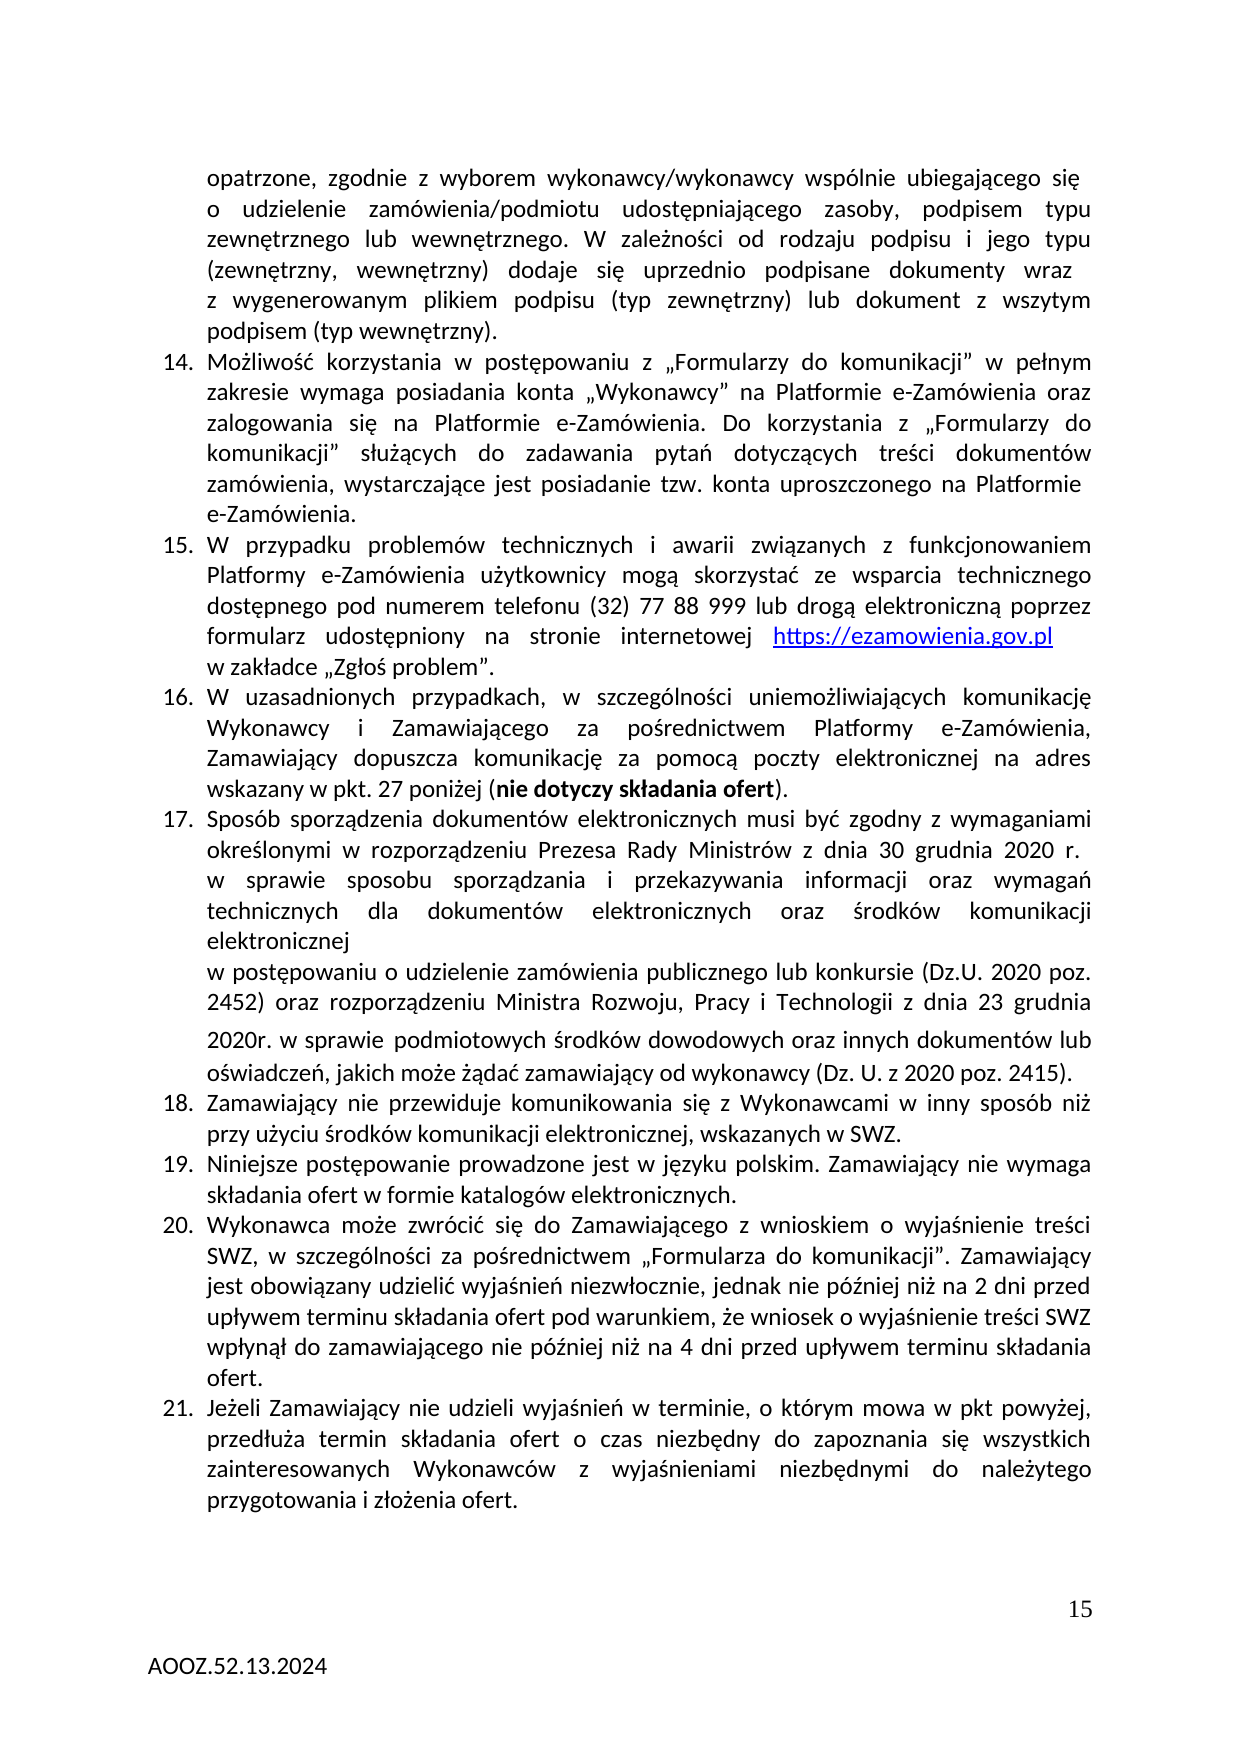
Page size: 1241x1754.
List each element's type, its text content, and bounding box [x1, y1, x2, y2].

list Jeżeli Zamawiający nie udzieli wyjaśnień w terminie, o którym mowa w pkt powyżej, przedłuża termin składania ofert o czas niezbędny do zapoznania się wszystkich zainteresowanych Wykonawców z wyjaśnieniami niezbędnymi do należytego przygotowania i złożenia ofert. [162, 1392, 1093, 1514]
list Wykonawca może zwrócić się do Zamawiającego z wnioskiem o wyjaśnienie treści SWZ, w szczególności za pośrednictwem „Formularza do komunikacji”. Zamawiający jest obowiązany udzielić wyjaśnień niezwłocznie, jednak nie później niż na 2 dni przed upływem terminu składania ofert pod warunkiem, że wniosek o wyjaśnienie treści SWZ wpłynął do zamawiającego nie później niż na 4 dni przed upływem terminu składania ofert. [162, 1209, 1093, 1392]
list Niniejsze postępowanie prowadzone jest w języku polskim. Zamawiający nie wymaga składania ofert w formie katalogów elektronicznych. [162, 1148, 1093, 1209]
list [207, 162, 1093, 346]
list Sposób sporządzenia dokumentów elektronicznych musi być zgodny z wymaganiami określonymi w rozporządzeniu Prezesa Rady Ministrów z dnia 30 grudnia 2020 r. w sprawie sposobu sporządzania i przekazywania informacji oraz wymagań technicznych dla dokumentów elektronicznych oraz środków komunikacji elektronicznej w postępowaniu o udzielenie zamówienia publicznego lub konkursie (Dz.U. 2020 poz. 2452) oraz rozporządzeniu Ministra Rozwoju, Pracy i Technologii z dnia 23 grudnia 2020r. w sprawie podmiotowych środków dowodowych oraz innych dokumentów lub oświadczeń, jakich może żądać zamawiający od wykonawcy (Dz. U. z 2020 poz. 2415). [162, 803, 1093, 1087]
list Zamawiający nie przewiduje komunikowania się z Wykonawcami w inny sposób niż przy użyciu środków komunikacji elektronicznej, wskazanych w SWZ. [162, 1087, 1093, 1148]
list W uzasadnionych przypadkach, w szczególności uniemożliwiających komunikację Wykonawcy i Zamawiającego za pośrednictwem Platformy e-Zamówienia, Zamawiający dopuszcza komunikację za pomocą poczty elektronicznej na adres wskazany w pkt. 27 poniżej (nie dotyczy składania ofert). [162, 681, 1093, 803]
list Możliwość korzystania w postępowaniu z „Formularzy do komunikacji” w pełnym zakresie wymaga posiadania konta „Wykonawcy” na Platformie e-Zamówienia oraz zalogowania się na Platformie e-Zamówienia. Do korzystania z „Formularzy do komunikacji” służących do zadawania pytań dotyczących treści dokumentów zamówienia, wystarczające jest posiadanie tzw. konta uproszczonego na Platformie e-Zamówienia. [162, 346, 1093, 529]
list W przypadku problemów technicznych i awarii związanych z funkcjonowaniem Platformy e-Zamówienia użytkownicy mogą skorzystać ze wsparcia technicznego dostępnego pod numerem telefonu (32) 77 88 999 lub drogą elektroniczną poprzez formularz udostępniony na stronie internetowej https://ezamowienia.gov.pl w zakładce „Zgłoś problem”. [162, 529, 1093, 681]
